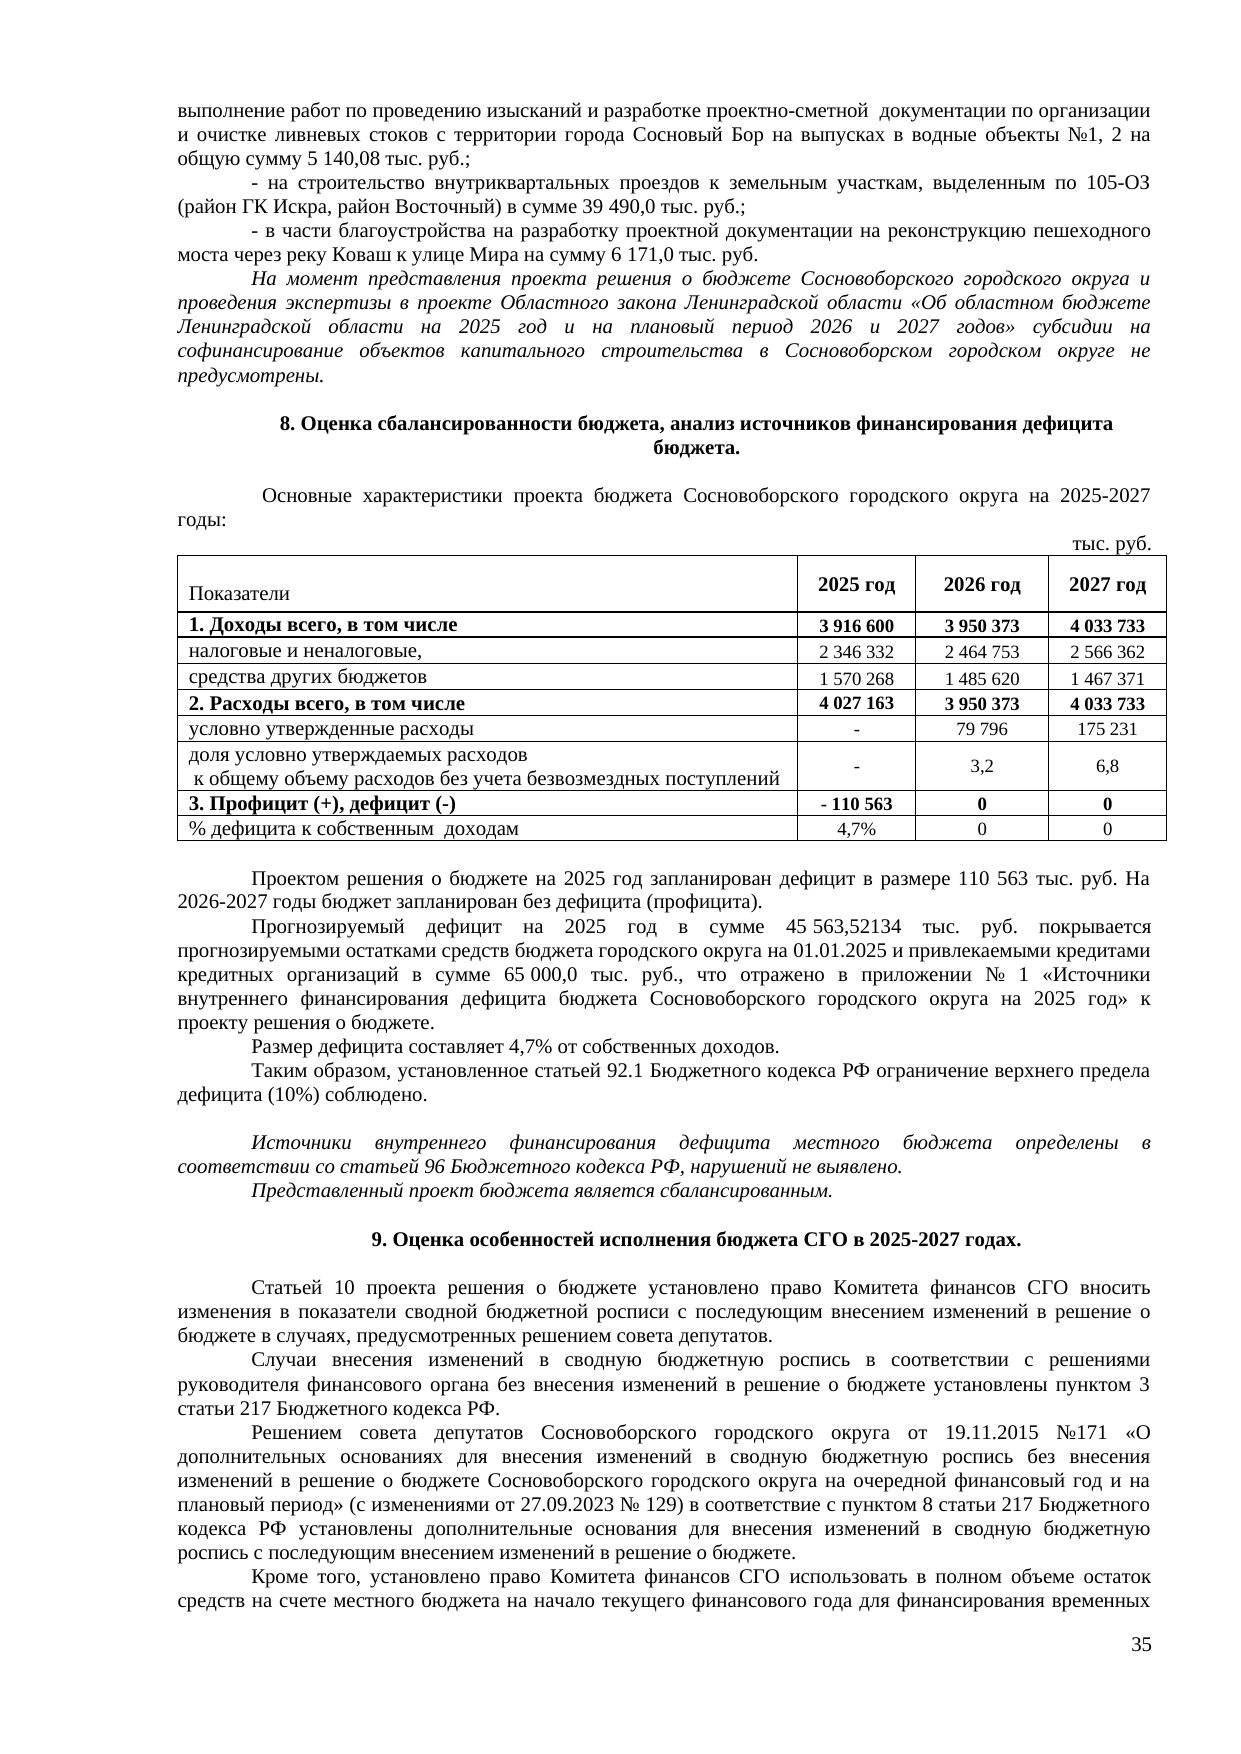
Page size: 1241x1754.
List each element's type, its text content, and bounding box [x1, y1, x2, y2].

table_cell 6,8 [1049, 742, 1166, 790]
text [177, 1564, 1152, 1612]
table_cell - [798, 742, 915, 790]
text тыс. руб. [177, 531, 1152, 555]
table_cell 3 916 600 [798, 613, 915, 636]
table_cell 0 [1049, 816, 1166, 840]
table_cell 0 [916, 791, 1048, 815]
text Проектом решения о бюджете на 2025 год запланирован дефицит в размере 110 563 тыс. руб. На 2026-2027 годы бюджет запланирован без дефицита (профицита). [177, 865, 1152, 913]
table_header 2027 год [1049, 556, 1166, 611]
text - на строительство внутриквартальных проездов к земельным участкам, выделенным по 105-ОЗ (район ГК Искра, район Восточный) в сумме 39 490,0 тыс. руб.; [177, 170, 1152, 218]
text Статьей 10 проекта решения о бюджете установлено право Комитета финансов СГО вносить изменения в показатели сводной бюджетной росписи с последующим внесением изменений в решение о бюджете в случаях, предусмотренных решением совета депутатов. [177, 1275, 1152, 1347]
table_header Показатели [178, 556, 797, 611]
text На момент представления проекта решения о бюджете Сосновоборского городского округа и проведения экспертизы в проекте Областного закона Ленинградской области «Об областном бюджете Ленинградской области на 2025 год и на плановый период 2026 и 2027 годов» субсидии на софинансирование объектов капитального строительства в Сосновоборском городском округе не предусмотрены. [177, 266, 1152, 387]
table_cell 1 467 371 [1049, 664, 1166, 689]
table_cell 175 231 [1049, 716, 1166, 741]
table_cell условно утвержденные расходы [178, 716, 797, 741]
table_cell 0 [1049, 791, 1166, 815]
table_cell 0 [916, 816, 1048, 840]
table_cell 3. Профицит (+), дефицит (-) [178, 791, 797, 815]
text - в части благоустройства на разработку проектной документации на реконструкцию пешеходного моста через реку Коваш к улице Мира на сумму 6 171,0 тыс. руб. [177, 218, 1152, 266]
text 9. Оценка особенностей исполнения бюджета СГО в 2025-2027 годах. [177, 1227, 1152, 1251]
table_cell 2 464 753 [916, 638, 1048, 663]
table_header 2026 год [916, 556, 1048, 611]
text Размер дефицита составляет 4,7% от собственных доходов. [177, 1034, 1152, 1058]
table_cell 4,7% [798, 816, 915, 840]
table_cell 4 033 733 [1049, 613, 1166, 636]
table_cell 3 950 373 [916, 613, 1048, 636]
text Источники внутреннего финансирования дефицита местного бюджета определены в соответствии со статьей 96 Бюджетного кодекса РФ, нарушений не выявлено. [177, 1130, 1152, 1178]
table_cell 79 796 [916, 716, 1048, 741]
text Решением совета депутатов Сосновоборского городского округа от 19.11.2015 №171 «О дополнительных основаниях для внесения изменений в сводную бюджетную роспись без внесения изменений в решение о бюджете Сосновоборского городского округа на очередной финансовый год и на плановый период» (с изменениями от 27.09.2023 № 129) в соответствие с пунктом 8 статьи 217 Бюджетного кодекса РФ установлены дополнительные основания для внесения изменений в сводную бюджетную роспись с последующим внесением изменений в решение о бюджете. [177, 1419, 1152, 1564]
table_cell средства других бюджетов [178, 664, 797, 689]
text Таким образом, установленное статьей 92.1 Бюджетного кодекса РФ ограничение верхнего предела дефицита (10%) соблюдено. [177, 1058, 1152, 1106]
table_cell 1. Доходы всего, в том числе [178, 613, 797, 636]
table_cell - 110 563 [798, 791, 915, 815]
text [177, 98, 1152, 170]
text Случаи внесения изменений в сводную бюджетную роспись в соответствии с решениями руководителя финансового органа без внесения изменений в решение о бюджете установлены пунктом 3 статьи 217 Бюджетного кодекса РФ. [177, 1347, 1152, 1419]
text Прогнозируемый дефицит на 2025 год в сумме 45 563,52134 тыс. руб. покрывается прогнозируемыми остатками средств бюджета городского округа на 01.01.2025 и привлекаемыми кредитами кредитных организаций в сумме 65 000,0 тыс. руб., что отражено в приложении № 1 «Источники внутреннего финансирования дефицита бюджета Сосновоборского городского округа на 2025 год» к проекту решения о бюджете. [177, 913, 1152, 1034]
table_header 2025 год [798, 556, 915, 611]
table_cell 2. Расходы всего, в том числе [178, 690, 797, 714]
text Представленный проект бюджета является сбалансированным. [177, 1178, 1152, 1202]
table_cell налоговые и неналоговые, [178, 638, 797, 663]
table_cell 1 485 620 [916, 664, 1048, 689]
table_cell 3 950 373 [916, 690, 1048, 714]
text Основные характеристики проекта бюджета Сосновоборского городского округа на 2025-2027 годы: [177, 483, 1152, 531]
table_cell % дефицита к собственным доходам [178, 816, 797, 840]
text 8. Оценка сбалансированности бюджета, анализ источников финансирования дефицита бюджета. [241, 411, 1152, 459]
table_cell доля условно утверждаемых расходов к общему объему расходов без учета безвозмездных поступлений [178, 742, 797, 790]
table_cell 4 027 163 [798, 690, 915, 714]
table_cell 4 033 733 [1049, 690, 1166, 714]
table_cell 3,2 [916, 742, 1048, 790]
table_cell 2 346 332 [798, 638, 915, 663]
table_cell 2 566 362 [1049, 638, 1166, 663]
table_cell 1 570 268 [798, 664, 915, 689]
table_cell - [798, 716, 915, 741]
